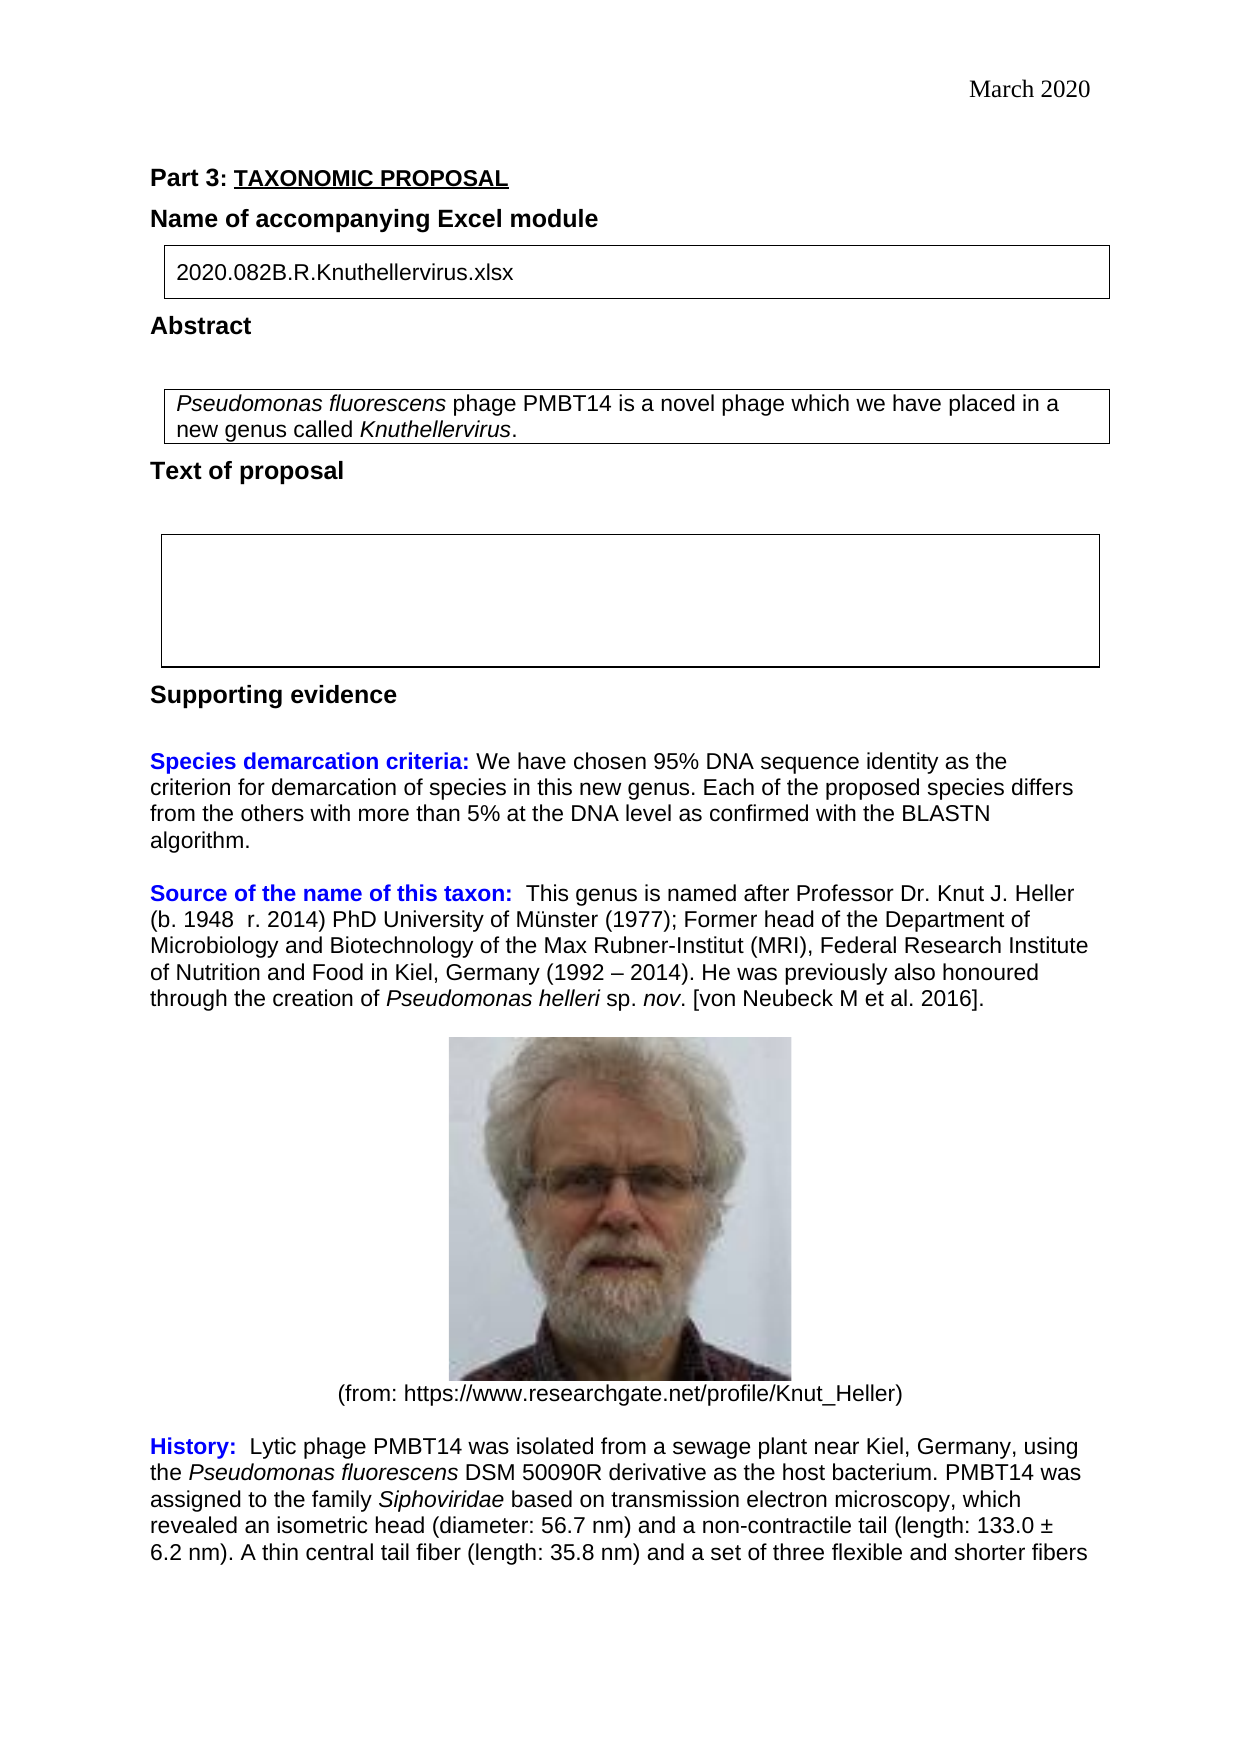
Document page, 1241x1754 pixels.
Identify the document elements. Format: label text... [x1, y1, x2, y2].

text Supporting evidence [150, 680, 1090, 709]
table_header [150, 497, 1111, 668]
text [150, 1433, 1090, 1565]
picture [448, 1037, 792, 1381]
text Abstract [150, 311, 1090, 340]
text Species demarcation criteria: We have chosen 95% DNA sequence identity as the criterion for demarcation of species in this new genus. Each of the proposed species differs from the others with more than 5% at the DNA level as confirmed with the BLASTN algorithm. [150, 748, 1090, 853]
table_header 2020.082B.R.Knuthellervirus.xlsx [165, 246, 1109, 297]
text Text of proposal [150, 456, 1090, 485]
table_header Pseudomonas fluorescens phage PMBT14 is a novel phage which we have placed in a new genus called Knuthellervirus. [165, 390, 1109, 442]
text Part 3: TAXONOMIC PROPOSAL [150, 162, 1090, 191]
text (from: https://www.researchgate.net/profile/Knut_Heller) [150, 1380, 1090, 1407]
text Name of accompanying Excel module [150, 204, 1090, 232]
text Source of the name of this taxon: This genus is named after Professor Dr. Knut J. Heller (b. 1948 r. 2014) PhD University of Münster (1977); Former head of the Department of Microbiology and Biotechnology of the Max Rubner-Institut (MRI), Federal Research Institute of Nutrition and Food in Kiel, Germany (1992 – 2014). He was previously also honoured through the creation of Pseudomonas helleri sp. nov. [von Neubeck M et al. 2016]. [150, 879, 1090, 1011]
